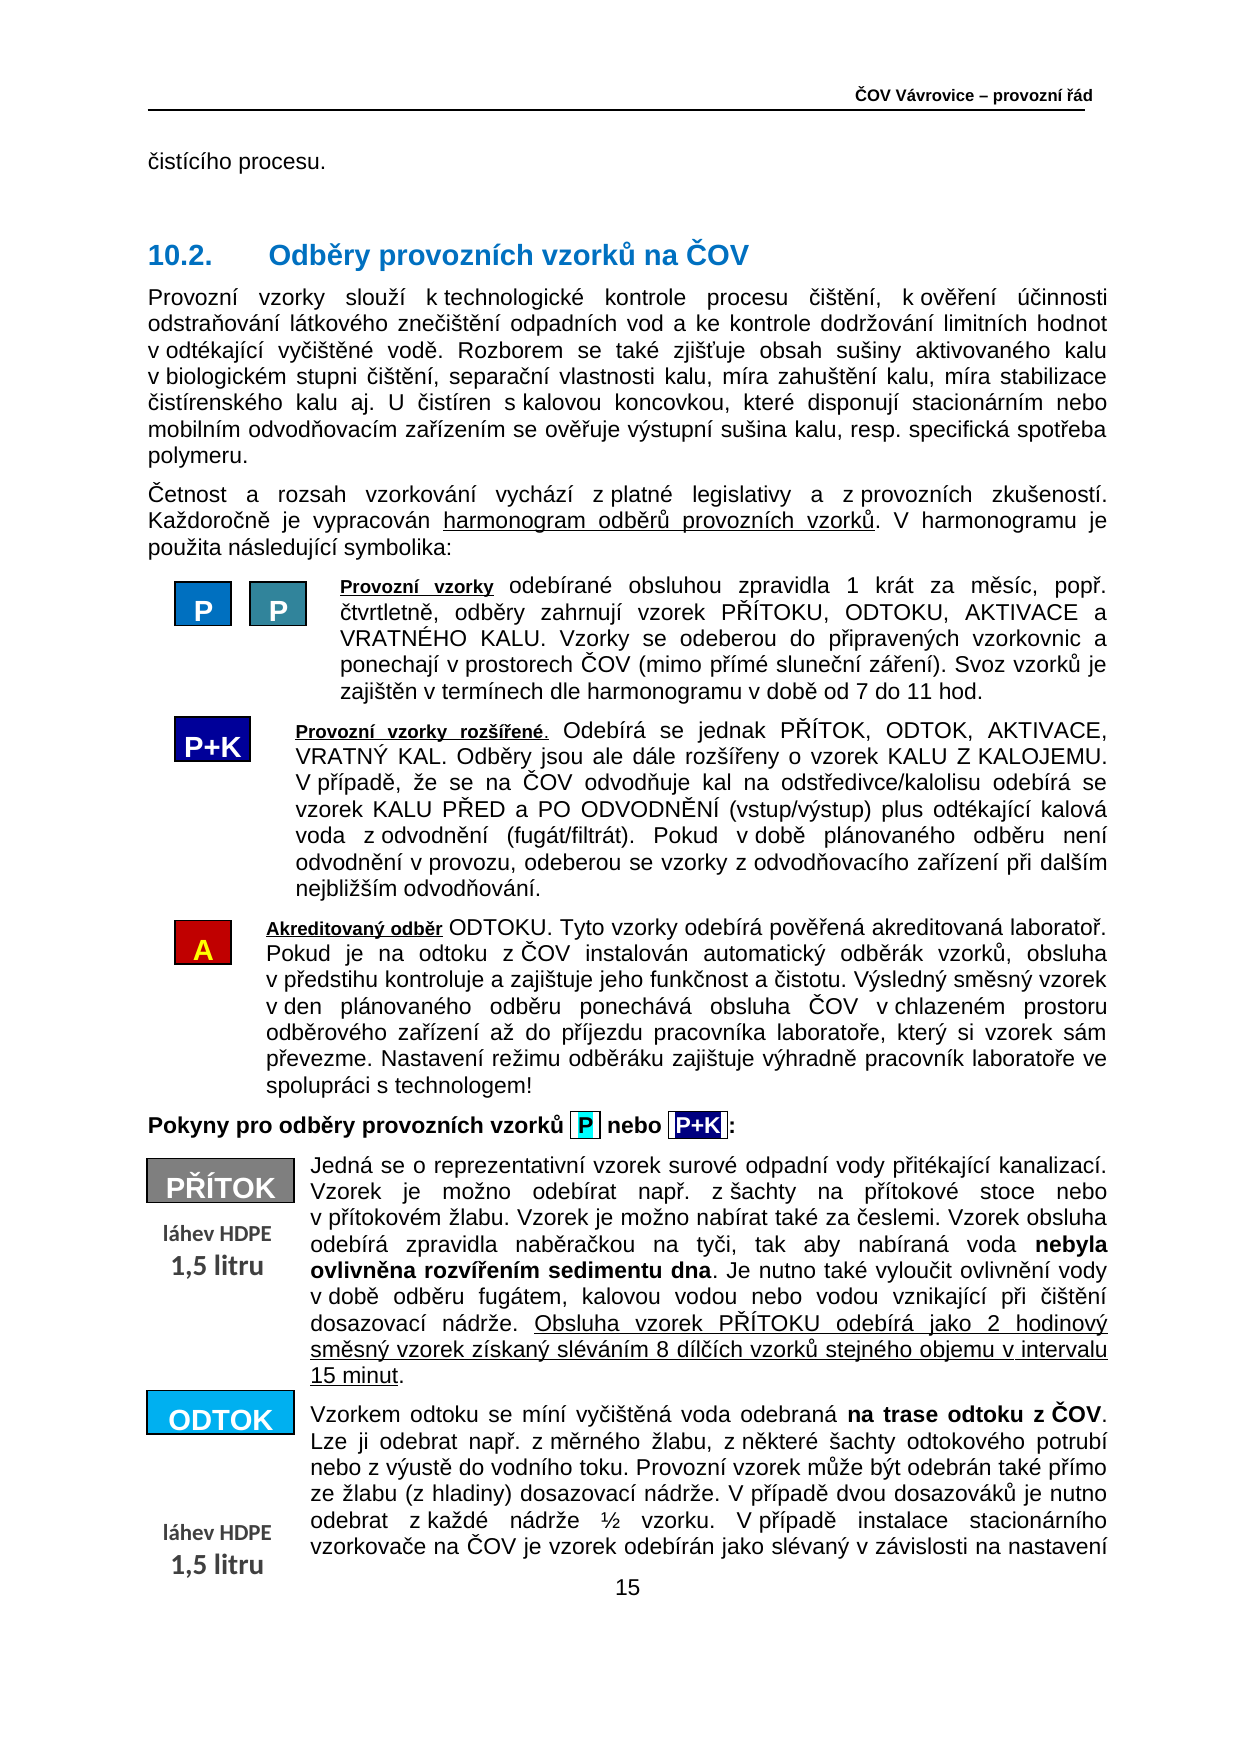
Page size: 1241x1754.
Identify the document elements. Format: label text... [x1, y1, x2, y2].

text Jedná se o reprezentativní vzorek surové odpadní vody přitékající kanalizací. Vzorek je možno odebírat např. z šachty na přítokové stoce nebo v přítokovém žlabu. Vzorek je možno nabírat také za česlemi. Vzorek obsluha odebírá zpravidla naběračkou na tyči, tak aby nabíraná voda nebyla ovlivněna rozvířením sedimentu dna. Je nutno také vyloučit ovlivnění vody v době odběru fugátem, kalovou vodou nebo vodou vznikající při čištění dosazovací nádrže. Obsluha vzorek PŘÍTOKU odebírá jako 2 hodinový směsný vzorek získaný sléváním 8 dílčích vzorků stejného objemu v intervalu 15 minut. [310, 1152, 1107, 1359]
text Provozní vzorky odebírané obsluhou zpravidla 1 krát za měsíc, popř. čtvrtletně, odběry zahrnují vzorek PŘÍTOKU, ODTOKU, AKTIVACE a VRATNÉHO KALU. Vzorky se odeberou do připravených vzorkovnic a ponechají v prostorech ČOV (mimo přímé sluneční záření). Svoz vzorků je zajištěn v termínech dle harmonogramu v době od 7 do 11 hod. [148, 572, 1107, 704]
text Vzhled vody nad vrstvou kalu může rovněž obsluze poskytnout základní informaci o kvalitě čistícího procesu. [148, 148, 1107, 174]
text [310, 1401, 1107, 1559]
text Provozní vzorky rozšířené. Odebírá se jednak PŘÍTOK, ODTOK, AKTIVACE, VRATNÝ KAL. Odběry jsou ale dále rozšířeny o vzorek KALU Z KALOJEMU. V případě, že se na ČOV odvodňuje kal na odstředivce/kalolisu odebírá se vzorek KALU PŘED a PO ODVODNĚNÍ (vstup/výstup) plus odtékající kalová voda z odvodnění (fugát/filtrát). Pokud v době plánovaného odběru není odvodnění v provozu, odeberou se vzorky z odvodňovacího zařízení při dalším nejbližším odvodňování. [148, 717, 1107, 901]
subtitle Odběry provozních vzorků na ČOV [148, 238, 1107, 271]
text Četnost a rozsah vzorkování vychází z platné legislativy a z provozních zkušeností. Každoročně je vypracován harmonogram odběrů provozních vzorků. V harmonogramu je použita následující symbolika: [148, 481, 1107, 560]
text Pokyny pro odběry provozních vzorků P nebo P+K : [148, 1111, 570, 1139]
text Provozní vzorky slouží k technologické kontrole procesu čištění, k ověření účinnosti odstraňování látkového znečištění odpadních vod a ke kontrole dodržování limitních hodnot v odtékající vyčištěné vodě. Rozborem se také zjišťuje obsah sušiny aktivovaného kalu v biologickém stupni čištění, separační vlastnosti kalu, míra zahuštění kalu, míra stabilizace čistírenského kalu aj. U čistíren s kalovou koncovkou, které disponují stacionárním nebo mobilním odvodňovacím zařízením se ověřuje výstupní sušina kalu, resp. specifická spotřeba polymeru. [148, 284, 1107, 468]
text Pokyny pro odběry provozních vzorků P nebo P+K : [728, 1111, 1107, 1139]
text Akreditovaný odběr ODTOKU. Tyto vzorky odebírá pověřená akreditovaná laboratoř. Pokud je na odtoku z ČOV instalován automatický odběrák vzorků, obsluha v předstihu kontroluje a zajištuje jeho funkčnost a čistotu. Výsledný směsný vzorek v den plánovaného odběru ponechává obsluha ČOV v chlazeném prostoru odběrového zařízení až do příjezdu pracovníka laboratoře, který si vzorek sám převezme. Nastavení režimu odběráku zajištuje výhradně pracovník laboratoře ve spolupráci s technologem! [148, 914, 1107, 1098]
